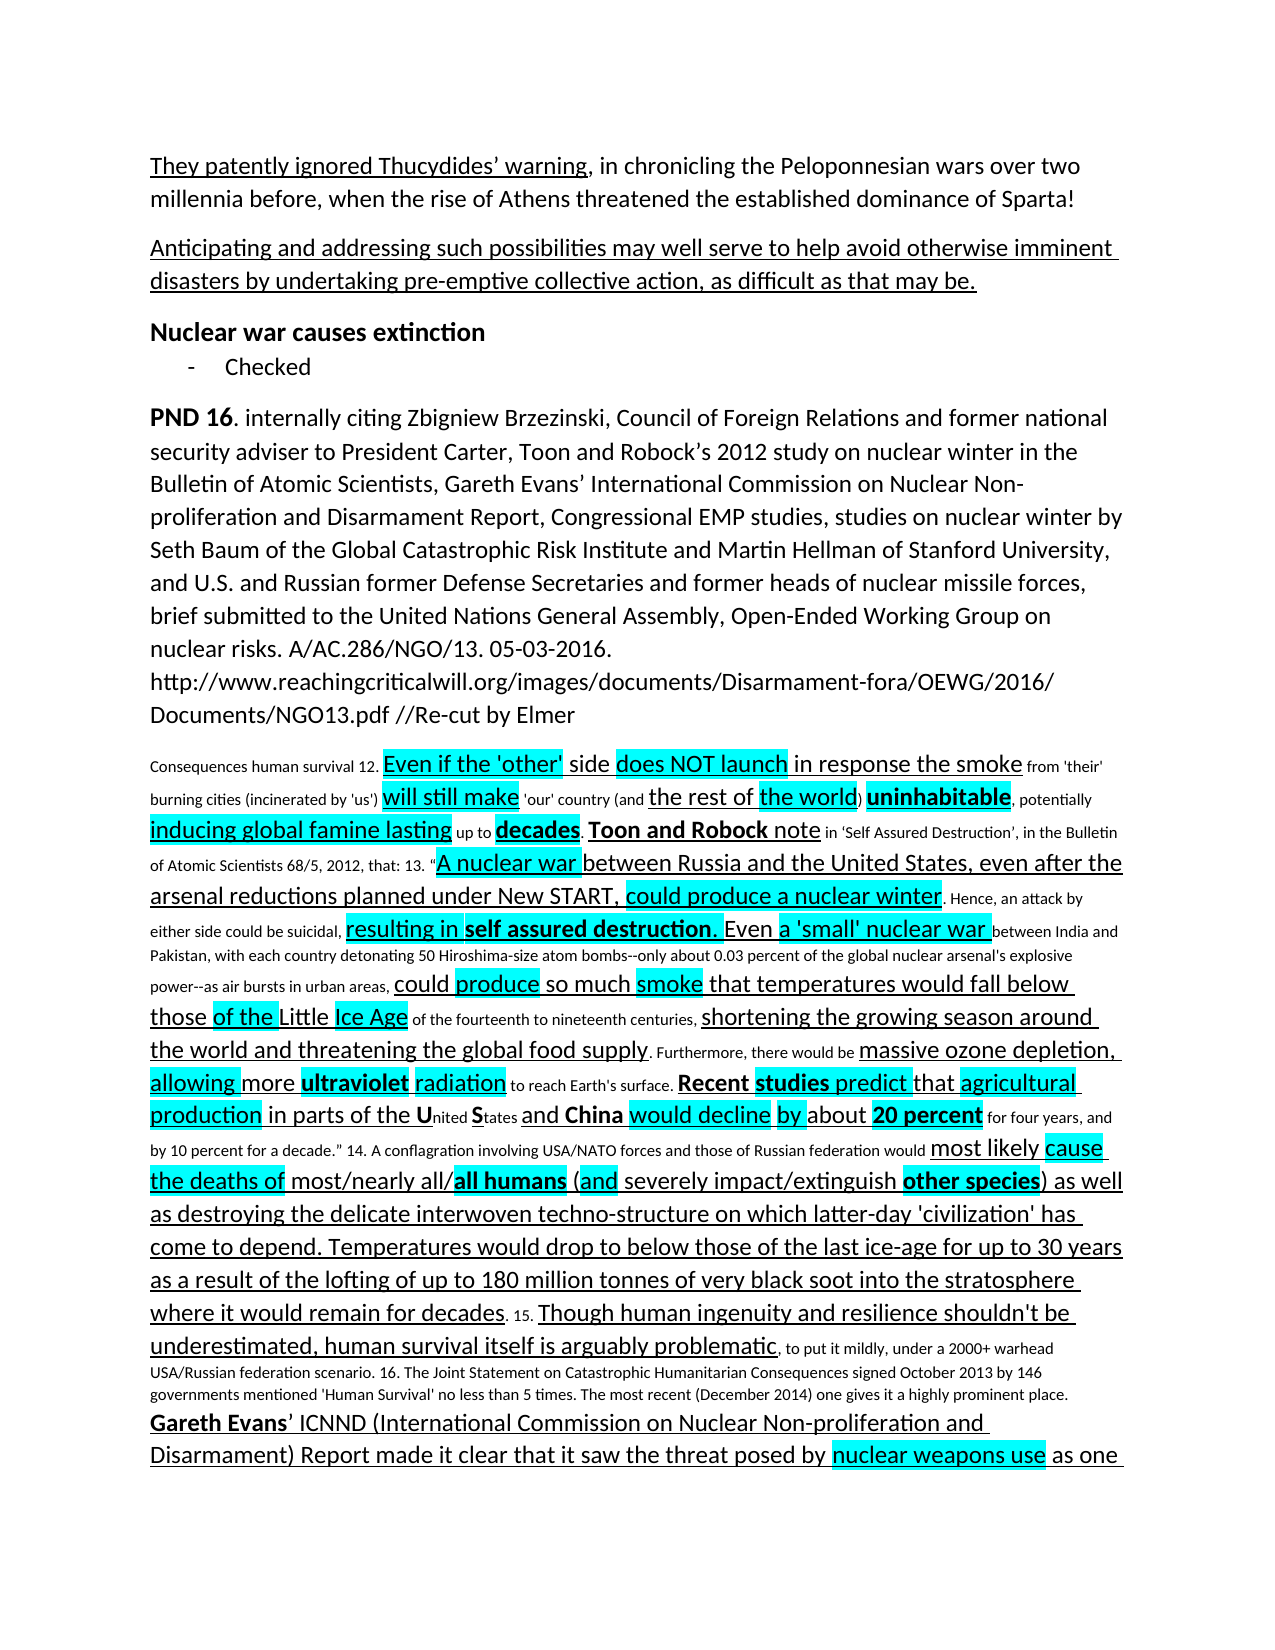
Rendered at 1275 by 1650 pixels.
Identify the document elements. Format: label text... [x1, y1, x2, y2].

text Anticipating and addressing such possibilities may well serve to help avoid otherwise imminent disasters by undertaking pre-emptive collective action, as difficult as that may be. [150, 232, 1125, 296]
text PND 16. internally citing Zbigniew Brzezinski, Council of Foreign Relations and former national security adviser to President Carter, Toon and Robock’s 2012 study on nuclear winter in the Bulletin of Atomic Scientists, Gareth Evans’ International Commission on Nuclear Non-proliferation and Disarmament Report, Congressional EMP studies, studies on nuclear winter by Seth Baum of the Global Catastrophic Risk Institute and Martin Hellman of Stanford University, and U.S. and Russian former Defense Secretaries and former heads of nuclear missile forces, brief submitted to the United Nations General Assembly, Open-Ended Working Group on nuclear risks. A/AC.286/NGO/13. 05-03-2016. http://www.reachingcriticalwill.org/images/documents/Disarmament-fora/OEWG/2016/Documents/NGO13.pdf //Re-cut by Elmer [150, 400, 1125, 729]
subtitle Nuclear war causes extinction [150, 315, 1125, 348]
list Checked [187, 351, 1125, 381]
text They patently ignored Thucydides’ warning, in chronicling the Peloponnesian wars over two millennia before, when the rise of Athens threatened the established dominance of Sparta! [150, 150, 1125, 213]
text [150, 748, 1125, 1470]
